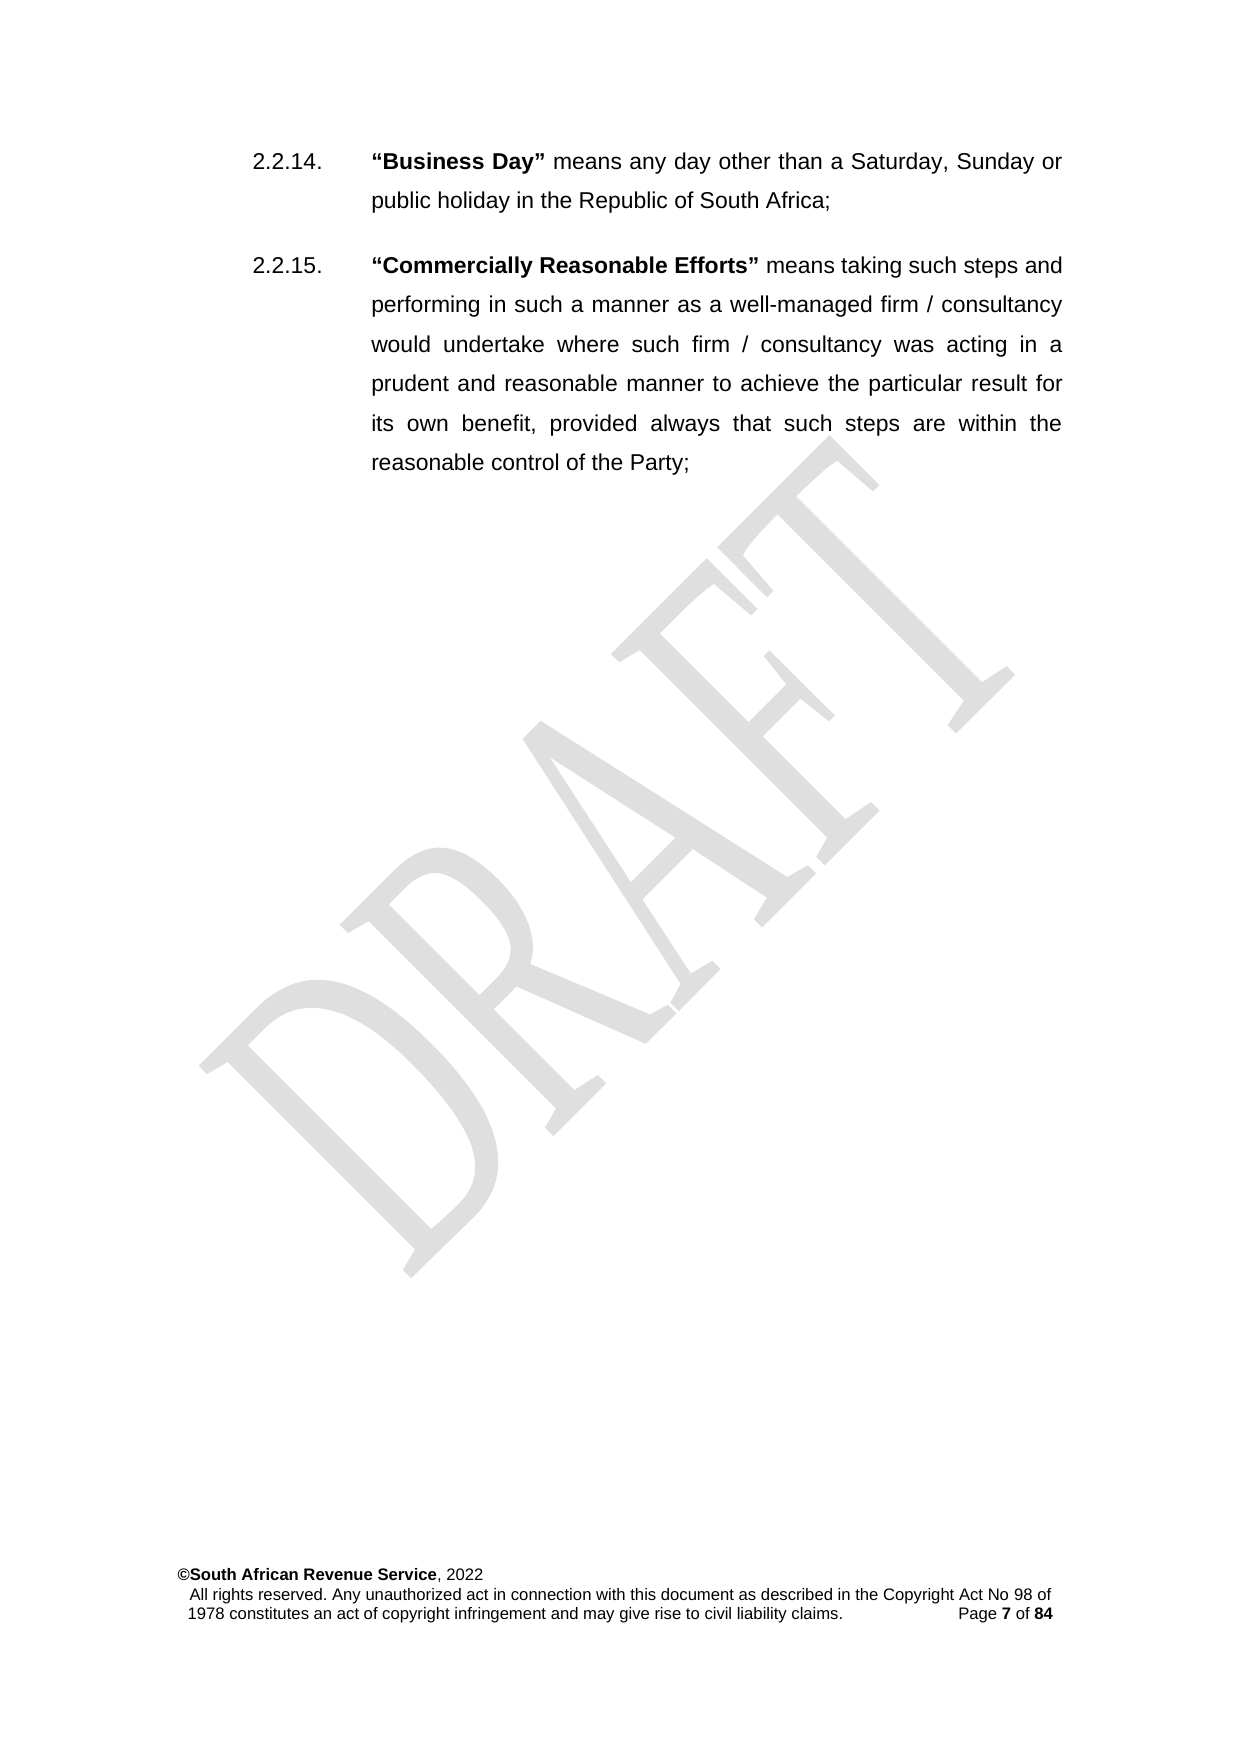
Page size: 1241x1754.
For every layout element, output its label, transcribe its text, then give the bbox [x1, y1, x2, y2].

list “Commercially Reasonable Efforts” means taking such steps and performing in such a manner as a well-managed firm / consultancy would undertake where such firm / consultancy was acting in a prudent and reasonable manner to achieve the particular result for its own benefit, provided always that such steps are within the reasonable control of the Party; [252, 252, 1063, 475]
list “Business Day” means any day other than a Saturday, Sunday or public holiday in the Republic of South Africa; [252, 148, 1063, 213]
